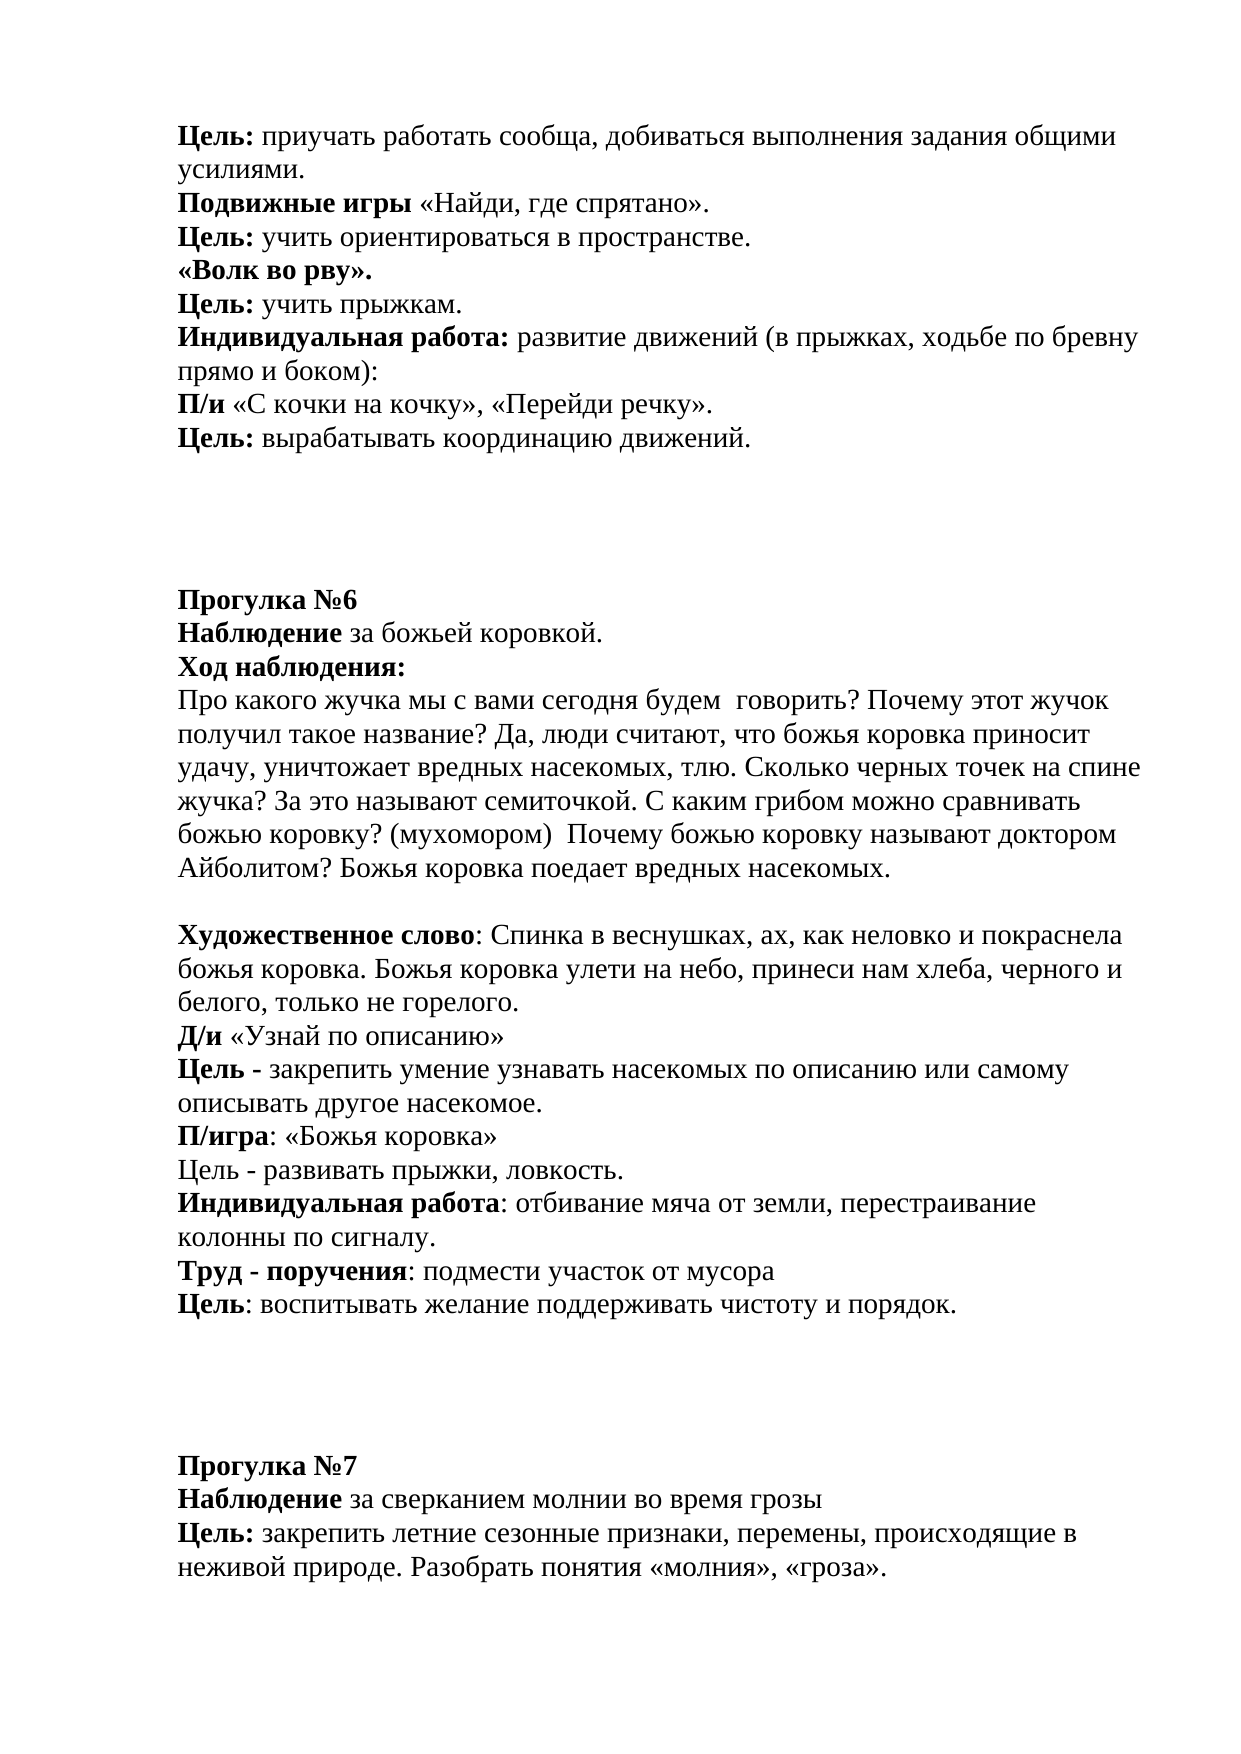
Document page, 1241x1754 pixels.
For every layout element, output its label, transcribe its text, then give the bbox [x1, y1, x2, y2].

text Цель: приучать работать сообща, добиваться выполнения задания общими усилиями. [177, 118, 1152, 185]
text Подвижные игры «Найди, где спрятано». [177, 185, 1152, 219]
text Наблюдение за божьей коровкой. [177, 615, 1152, 649]
text Про какого жучка мы с вами сегодня будем говорить? Почему этот жучок получил такое название? Да, люди считают, что божья коровка приносит удачу, уничтожает вредных насекомых, тлю. Сколько черных точек на спине жучка? За это называют семиточкой. С каким грибом можно сравнивать божью коровку? (мухомором) Почему божью коровку называют доктором Айболитом? Божья коровка поедает вредных насекомых. [177, 682, 1152, 884]
text П/и «С кочки на кочку», «Перейди речку». [177, 386, 1152, 420]
text Цель - развивать прыжки, ловкость. [177, 1152, 1152, 1186]
text Прогулка №7 Наблюдение за сверканием молнии во время грозы [177, 1448, 1152, 1515]
text Индивидуальная работа: отбивание мяча от земли, перестраивание колонны по сигналу. [177, 1186, 1152, 1253]
text Индивидуальная работа: развитие движений (в прыжках, ходьбе по бревну прямо и боком): [177, 319, 1152, 386]
text Цель: учить прыжкам. [177, 286, 1152, 319]
text Ход наблюдения: [177, 649, 1152, 682]
text «Волк во рву». [177, 252, 1152, 286]
text Цель: учить ориентироваться в пространстве. [177, 219, 1152, 252]
text Цель: воспитывать желание поддерживать чистоту и порядок. [177, 1286, 1152, 1320]
text Художественное слово: Спинка в веснушках, ах, как неловко и покраснела божья коровка. Божья коровка улети на небо, принеси нам хлеба, черного и белого, только не горелого. [177, 884, 1152, 1018]
text Цель: закрепить летние сезонные признаки, перемены, происходящие в неживой природе. Разобрать понятия «молния», «гроза». [177, 1515, 1152, 1582]
text Труд - поручения: подмести участок от мусора [177, 1253, 1152, 1286]
text Прогулка №6 [177, 582, 1152, 615]
text П/игра: «Божья коровка» [177, 1118, 1152, 1152]
text Цель: вырабатывать координацию движений. [177, 420, 1152, 453]
text Цель - закрепить умение узнавать насекомых по описанию или самому описывать другое насекомое. [177, 1051, 1152, 1118]
text Д/и «Узнай по описанию» [177, 1018, 1152, 1051]
